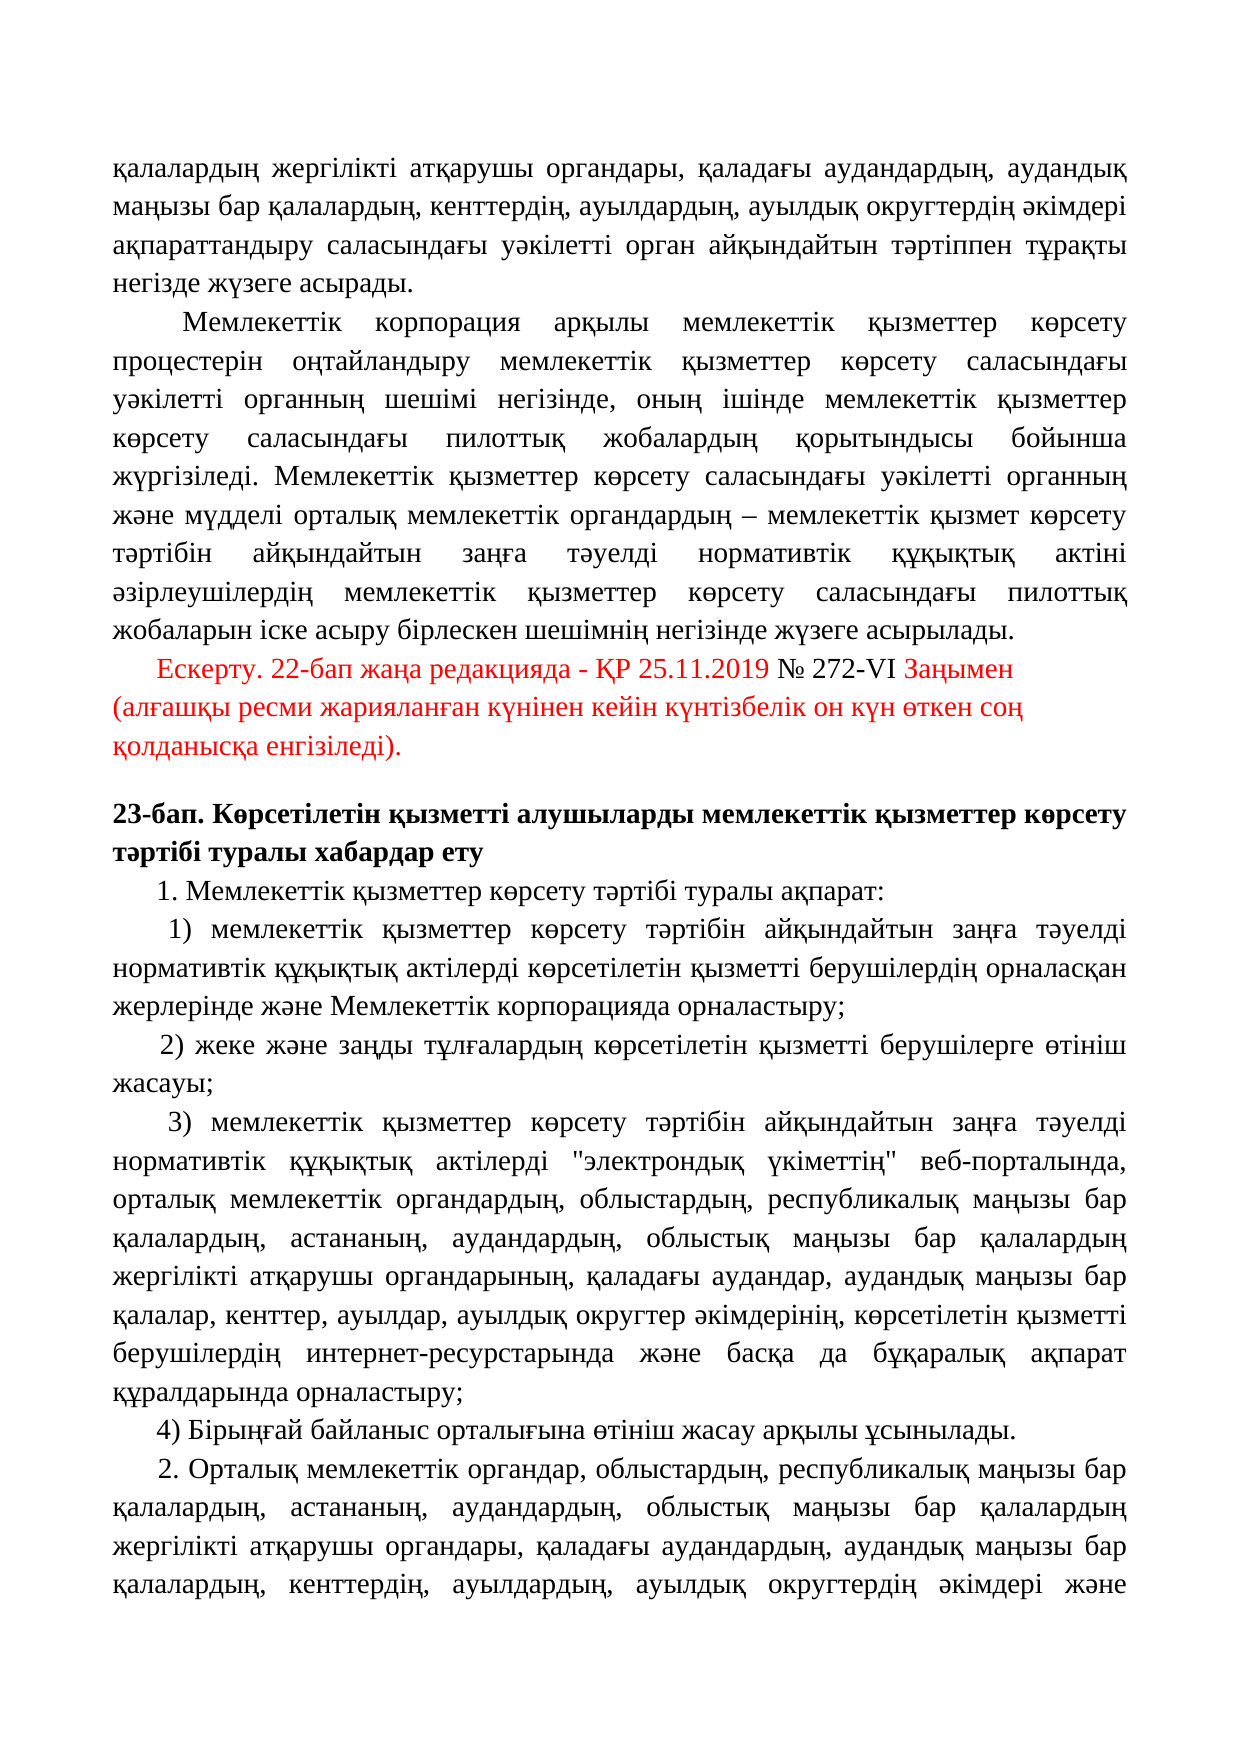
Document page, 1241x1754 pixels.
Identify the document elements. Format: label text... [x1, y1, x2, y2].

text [112, 150, 1128, 299]
text 1) мемлекеттік қызметтер көрсету тәртібін айқындайтын заңға тәуелді нормативтік құқықтық актілерді көрсетілетін қызметті берушілердің орналасқан жерлерінде және Мемлекеттік корпорацияда орналастыру; [112, 911, 1128, 1022]
text 23-бап. Көрсетілетін қызметті алушыларды мемлекеттік қызметтер көрсету тәртібі туралы хабардар ету [112, 796, 1128, 868]
text Ескерту. 22-бап жаңа редакцияда - ҚР 25.11.2019 № 272-VI Заңымен (алғашқы ресми жарияланған күнінен кейін күнтізбелік он күн өткен соң қолданысқа енгізіледі). [112, 651, 1128, 792]
text Мемлекеттік корпорация арқылы мемлекеттік қызметтер көрсету процестерін оңтайландыру мемлекеттік қызметтер көрсету саласындағы уәкілетті органның шешімі негізінде, оның ішінде мемлекеттік қызметтер көрсету саласындағы пилоттық жобалардың қорытындысы бойынша жүргізіледі. Мемлекеттік қызметтер көрсету саласындағы уәкілетті органның және мүдделі орталық мемлекеттік органдардың – мемлекеттік қызмет көрсету тәртібін айқындайтын заңға тәуелді нормативтік құқықтық актіні әзірлеушілердің мемлекеттік қызметтер көрсету саласындағы пилоттық жобаларын іске асыру бірлескен шешімнің негізінде жүзеге асырылады. [112, 304, 1128, 646]
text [112, 1451, 1128, 1600]
text 2) жеке және заңды тұлғалардың көрсетілетін қызметті берушілерге өтініш жасауы; [112, 1027, 1128, 1099]
text 3) мемлекеттік қызметтер көрсету тәртібін айқындайтын заңға тәуелді нормативтік құқықтық актілерді "электрондық үкіметтің" веб-порталында, орталық мемлекеттік органдардың, облыстардың, республикалық маңызы бар қалалардың, астананың, аудандардың, облыстық маңызы бар қалалардың жергілікті атқарушы органдарының, қаладағы аудандар, аудандық маңызы бар қалалар, кенттер, ауылдар, ауылдық округтер әкімдерінің, көрсетілетін қызметті берушілердің интернет-ресурстарында және басқа да бұқаралық ақпарат құралдарында орналастыру; [112, 1104, 1128, 1407]
text 1. Мемлекеттік қызметтер көрсету тәртібі туралы ақпарат: [112, 873, 1128, 906]
text 4) Бірыңғай байланыс орталығына өтініш жасау арқылы ұсынылады. [112, 1412, 1128, 1446]
